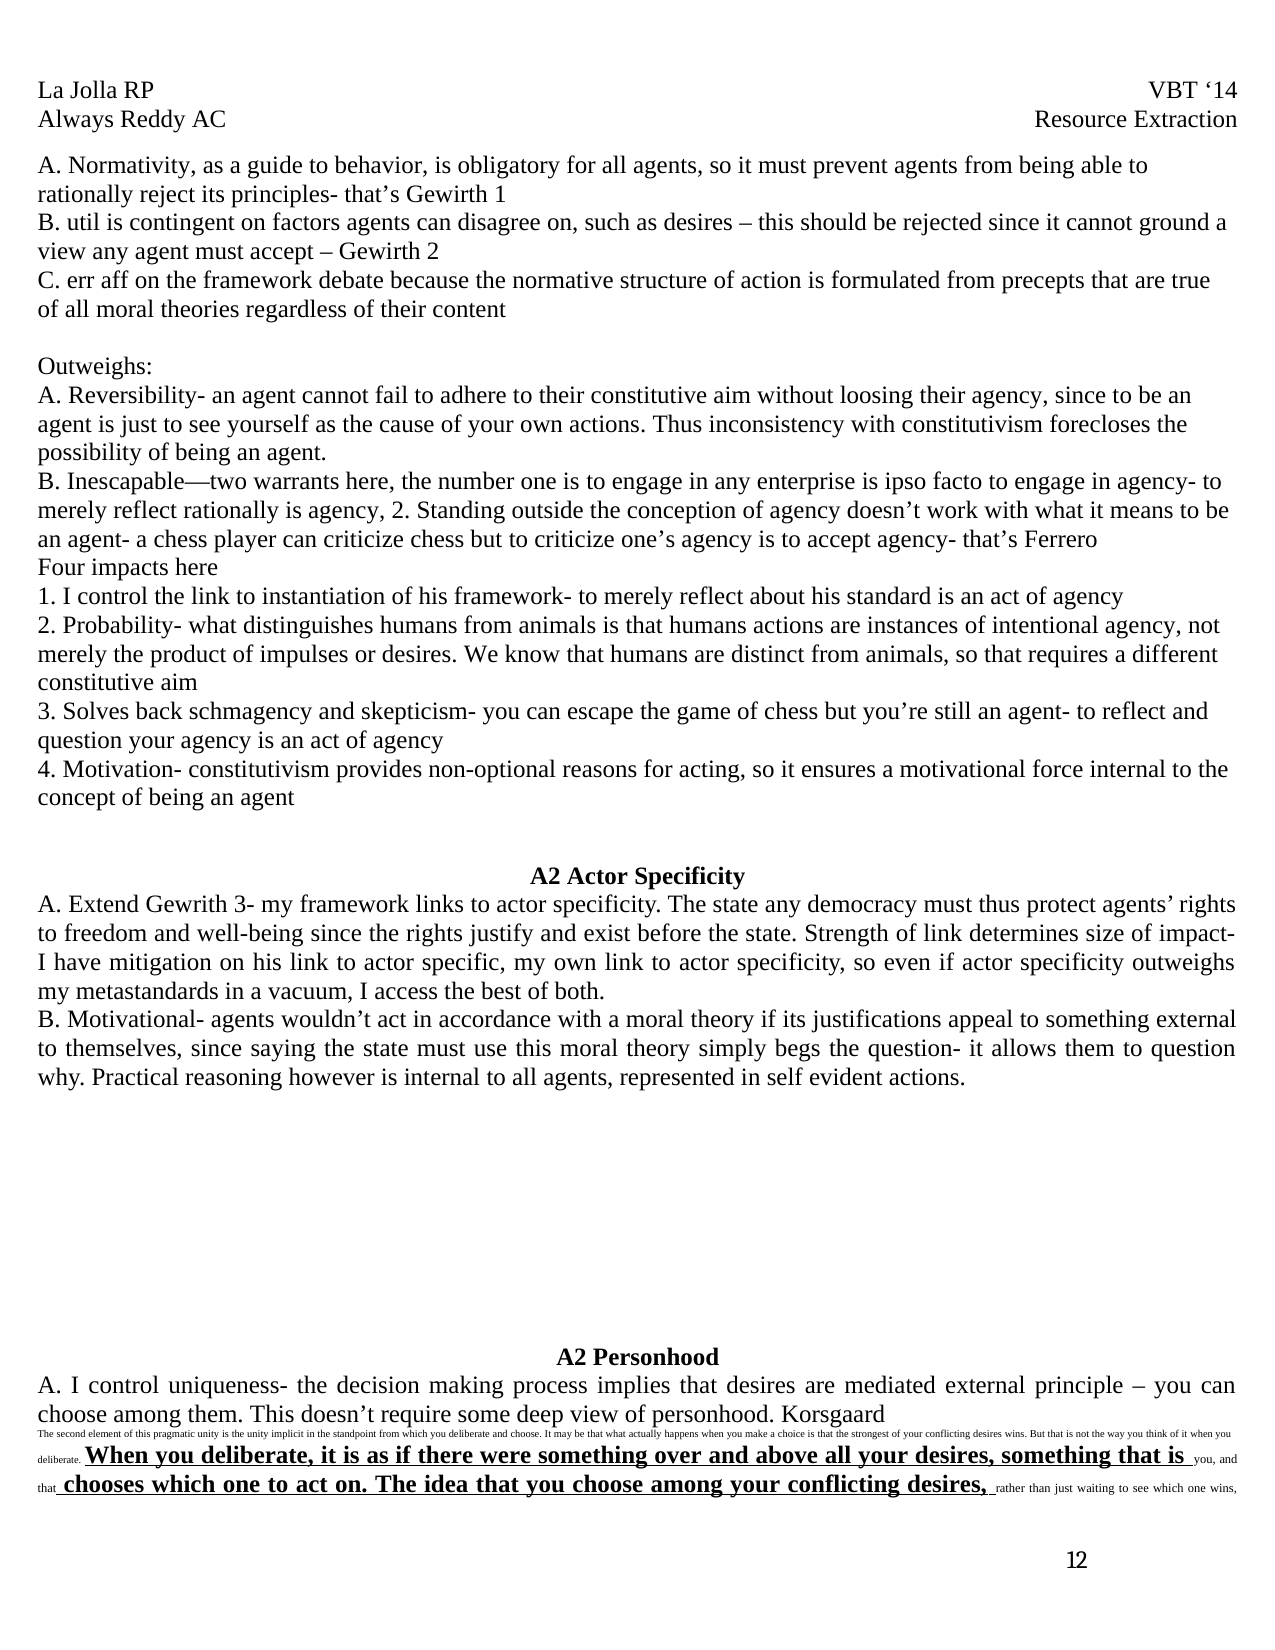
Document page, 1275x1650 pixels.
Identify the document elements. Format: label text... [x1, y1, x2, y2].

text Outweighs: [37, 351, 1237, 380]
subtitle A2 Personhood [37, 1342, 1237, 1370]
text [37, 1428, 1237, 1497]
text B. Inescapable—two warrants here, the number one is to engage in any enterprise is ipso facto to engage in agency- to merely reflect rationally is agency, 2. Standing outside the conception of agency doesn’t work with what it means to be an agent- a chess player can criticize chess but to criticize one’s agency is to accept agency- that’s Ferrero [37, 466, 1237, 552]
text B. Motivational- agents wouldn’t act in accordance with a moral theory if its justifications appeal to something external to themselves, since saying the state must use this moral theory simply begs the question- it allows them to question why. Practical reasoning however is internal to all agents, represented in self evident actions. [37, 1004, 1237, 1091]
text 2. Probability- what distinguishes humans from animals is that humans actions are instances of intentional agency, not merely the product of impulses or desires. We know that humans are distinct from animals, so that requires a different constitutive aim [37, 610, 1237, 696]
subtitle A2 Actor Specificity [37, 861, 1237, 889]
text C. err aff on the framework debate because the normative structure of action is formulated from precepts that are true of all moral theories regardless of their content [37, 265, 1237, 322]
text 1. I control the link to instantiation of his framework- to merely reflect about his standard is an act of agency [37, 581, 1237, 610]
text A. I control uniqueness- the decision making process implies that desires are mediated external principle – you can choose among them. This doesn’t require some deep view of personhood. Korsgaard [37, 1370, 1237, 1428]
text 4. Motivation- constitutivism provides non-optional reasons for acting, so it ensures a motivational force internal to the concept of being an agent [37, 754, 1237, 811]
text A. Reversibility- an agent cannot fail to adhere to their constitutive aim without loosing their agency, since to be an agent is just to see yourself as the cause of your own actions. Thus inconsistency with constitutivism forecloses the possibility of being an agent. [37, 380, 1237, 466]
text A. Extend Gewrith 3- my framework links to actor specificity. The state any democracy must thus protect agents’ rights to freedom and well-being since the rights justify and exist before the state. Strength of link determines size of impact- I have mitigation on his link to actor specific, my own link to actor specificity, so even if actor specificity outweighs my metastandards in a vacuum, I access the best of both. [37, 889, 1237, 1004]
text B. util is contingent on factors agents can disagree on, such as desires – this should be rejected since it cannot ground a view any agent must accept – Gewirth 2 [37, 207, 1237, 265]
text 3. Solves back schmagency and skepticism- you can escape the game of chess but you’re still an agent- to reflect and question your agency is an act of agency [37, 696, 1237, 754]
text Four impacts here [37, 552, 1237, 581]
text A. Normativity, as a guide to behavior, is obligatory for all agents, so it must prevent agents from being able to rationally reject its principles- that’s Gewirth 1 [37, 150, 1237, 207]
